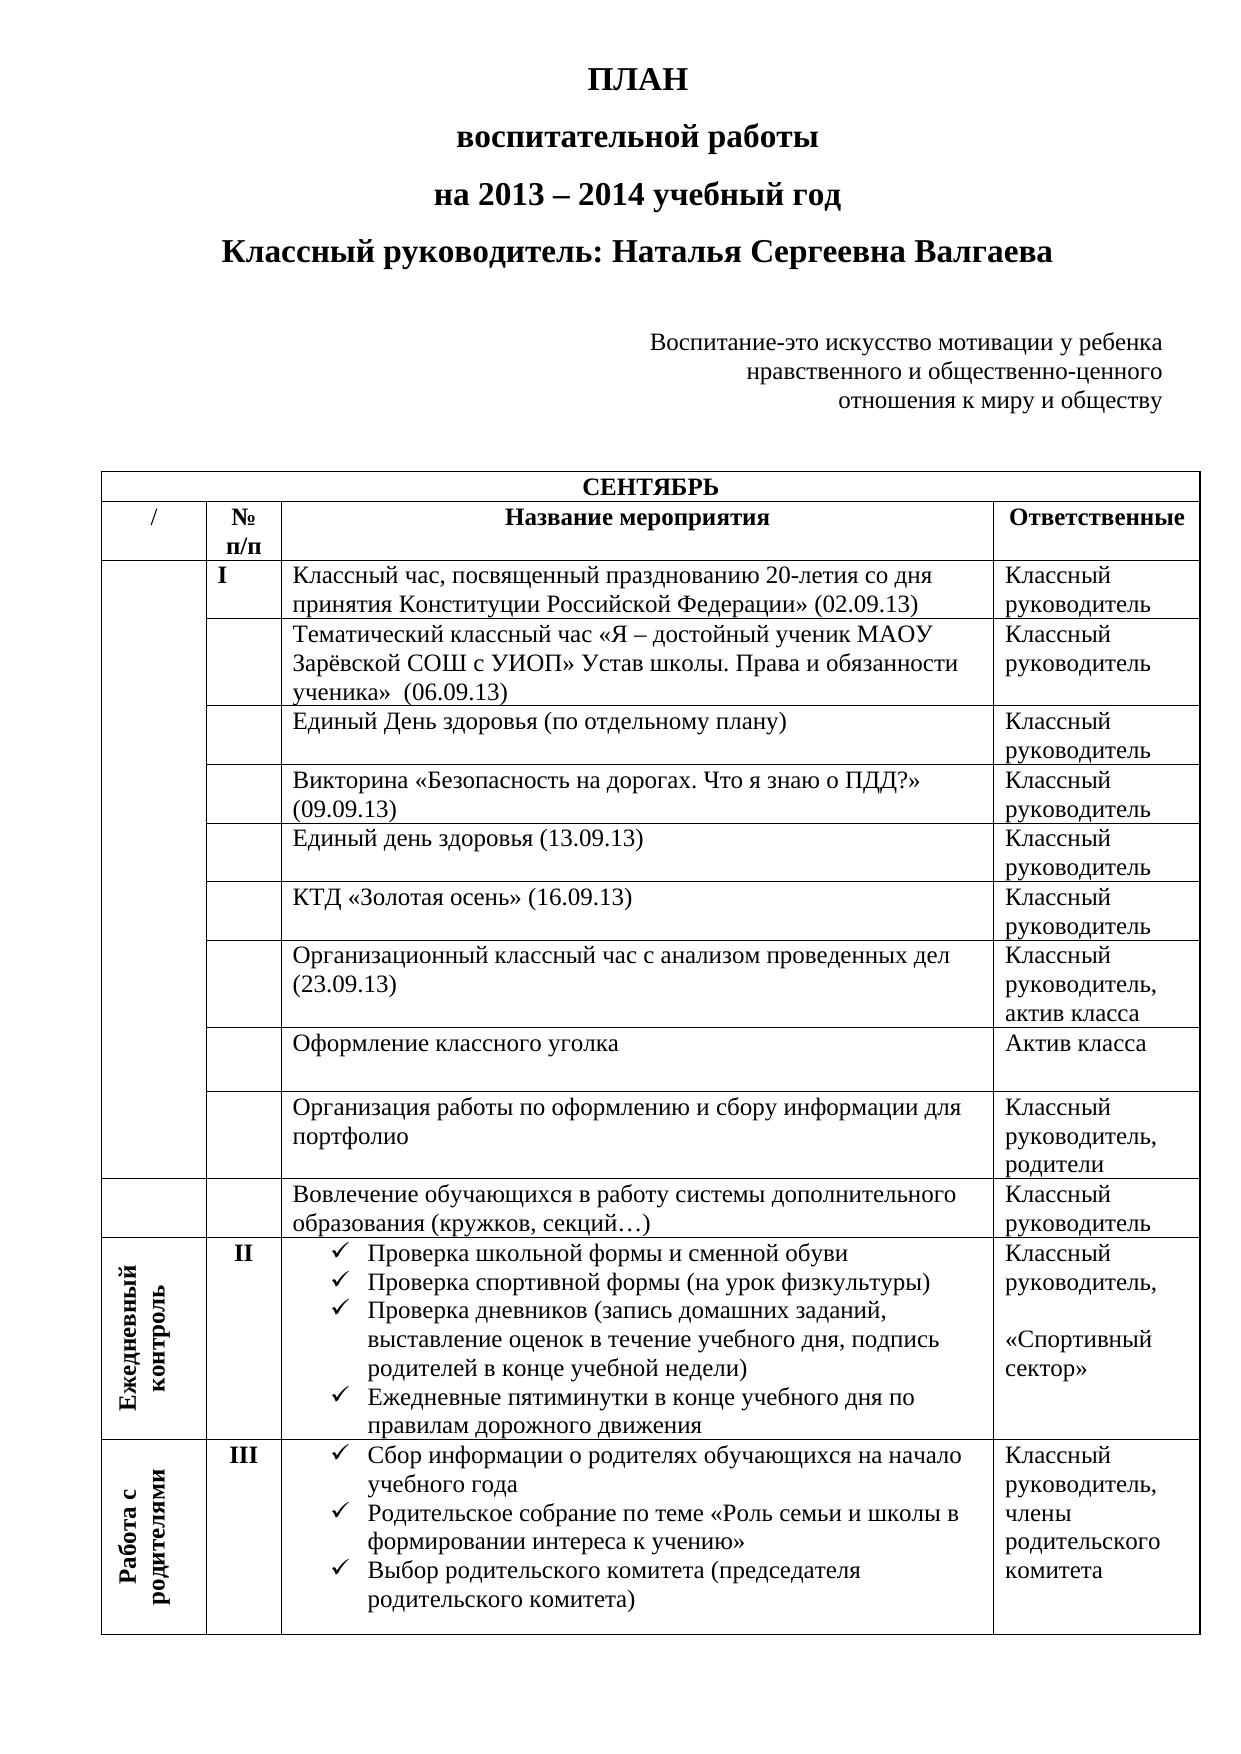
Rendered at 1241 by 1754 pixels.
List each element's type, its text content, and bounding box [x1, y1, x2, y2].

table_cell Классный час, посвященный празднованию 20-летия со дня принятия Конституции Российской Федерации» (02.09.13) [282, 561, 993, 618]
table_cell Организационный классный час с анализом проведенных дел (23.09.13) [282, 941, 993, 1027]
text Воспитание-это искусство мотивации у ребенка [112, 327, 1162, 356]
table_cell [207, 882, 281, 939]
text Классный руководитель: Наталья Сергеевна Валгаева [112, 232, 1162, 270]
table_cell Сбор информации о родителях обучающихся на начало учебного года Родительское собрание по теме «Роль семьи и школы в формировании интереса к учению» Выбор родительского комитета (председателя родительского комитета) [282, 1440, 993, 1634]
table_cell Викторина «Безопасность на дорогах. Что я знаю о ПДД?» (09.09.13) [282, 765, 993, 822]
table_cell Классный руководитель, актив класса [994, 941, 1199, 1027]
table_header СЕНТЯБРЬ [102, 472, 1199, 501]
table_cell [207, 1028, 281, 1091]
table_cell [207, 619, 281, 705]
table_cell Работа с родителями [102, 1440, 206, 1634]
table_cell I [207, 561, 281, 618]
table_cell Проверка школьной формы и сменной обуви Проверка спортивной формы (на урок физкультуры) Проверка дневников (запись домашних заданий, выставление оценок в течение учебного дня, подпись родителей в конце учебной недели) Ежедневные пятиминутки в конце учебного дня по правилам дорожного движения [282, 1238, 993, 1439]
table_cell Оформление классного уголка [282, 1028, 993, 1091]
table_cell [207, 706, 281, 764]
table_cell [207, 824, 281, 881]
table_cell Тематический классный час «Я – достойный ученик МАОУ Зарёвской СОШ с УИОП» Устав школы. Права и обязанности ученика» (06.09.13) [282, 619, 993, 705]
table_cell [102, 1179, 206, 1237]
table_cell [102, 561, 206, 1178]
text нравственного и общественно-ценного [112, 356, 1162, 385]
table_cell Организация работы по оформлению и сбору информации для портфолио [282, 1092, 993, 1178]
table_cell Классный руководитель [994, 706, 1199, 764]
text воспитательной работы [112, 117, 1162, 155]
table_cell Ежедневный контроль [102, 1238, 206, 1439]
table_cell [207, 765, 281, 822]
table_cell Единый День здоровья (по отдельному плану) [282, 706, 993, 764]
table_cell Классный руководитель [994, 1179, 1199, 1237]
table_cell Единый день здоровья (13.09.13) [282, 824, 993, 881]
table_cell Классный руководитель, члены родительского комитета [994, 1440, 1199, 1634]
text на 2013 – 2014 учебный год [112, 174, 1162, 212]
table_cell КТД «Золотая осень» (16.09.13) [282, 882, 993, 939]
table_cell Классный руководитель [994, 765, 1199, 822]
table_cell [207, 941, 281, 1027]
table_cell Классный руководитель [994, 561, 1199, 618]
table_cell II [207, 1238, 281, 1439]
table_cell № п/п [207, 502, 281, 559]
table_cell Актив класса [994, 1028, 1199, 1091]
table_cell Название мероприятия [282, 502, 993, 559]
table_cell Классный руководитель [994, 824, 1199, 881]
table_cell Классный руководитель, «Спортивный сектор» [994, 1238, 1199, 1439]
table_cell Классный руководитель, родители [994, 1092, 1199, 1178]
table_cell Ответственные [994, 502, 1199, 559]
table_cell III [207, 1440, 281, 1634]
table_cell Классный руководитель [994, 619, 1199, 705]
text отношения к миру и обществу [112, 385, 1162, 414]
table_cell Классный руководитель [994, 882, 1199, 939]
table_cell [207, 1179, 281, 1237]
table_cell Вовлечение обучающихся в работу системы дополнительного образования (кружков, секций…) [282, 1179, 993, 1237]
table_cell / [102, 502, 206, 559]
table_cell [207, 1092, 281, 1178]
text ПЛАН [112, 59, 1162, 97]
